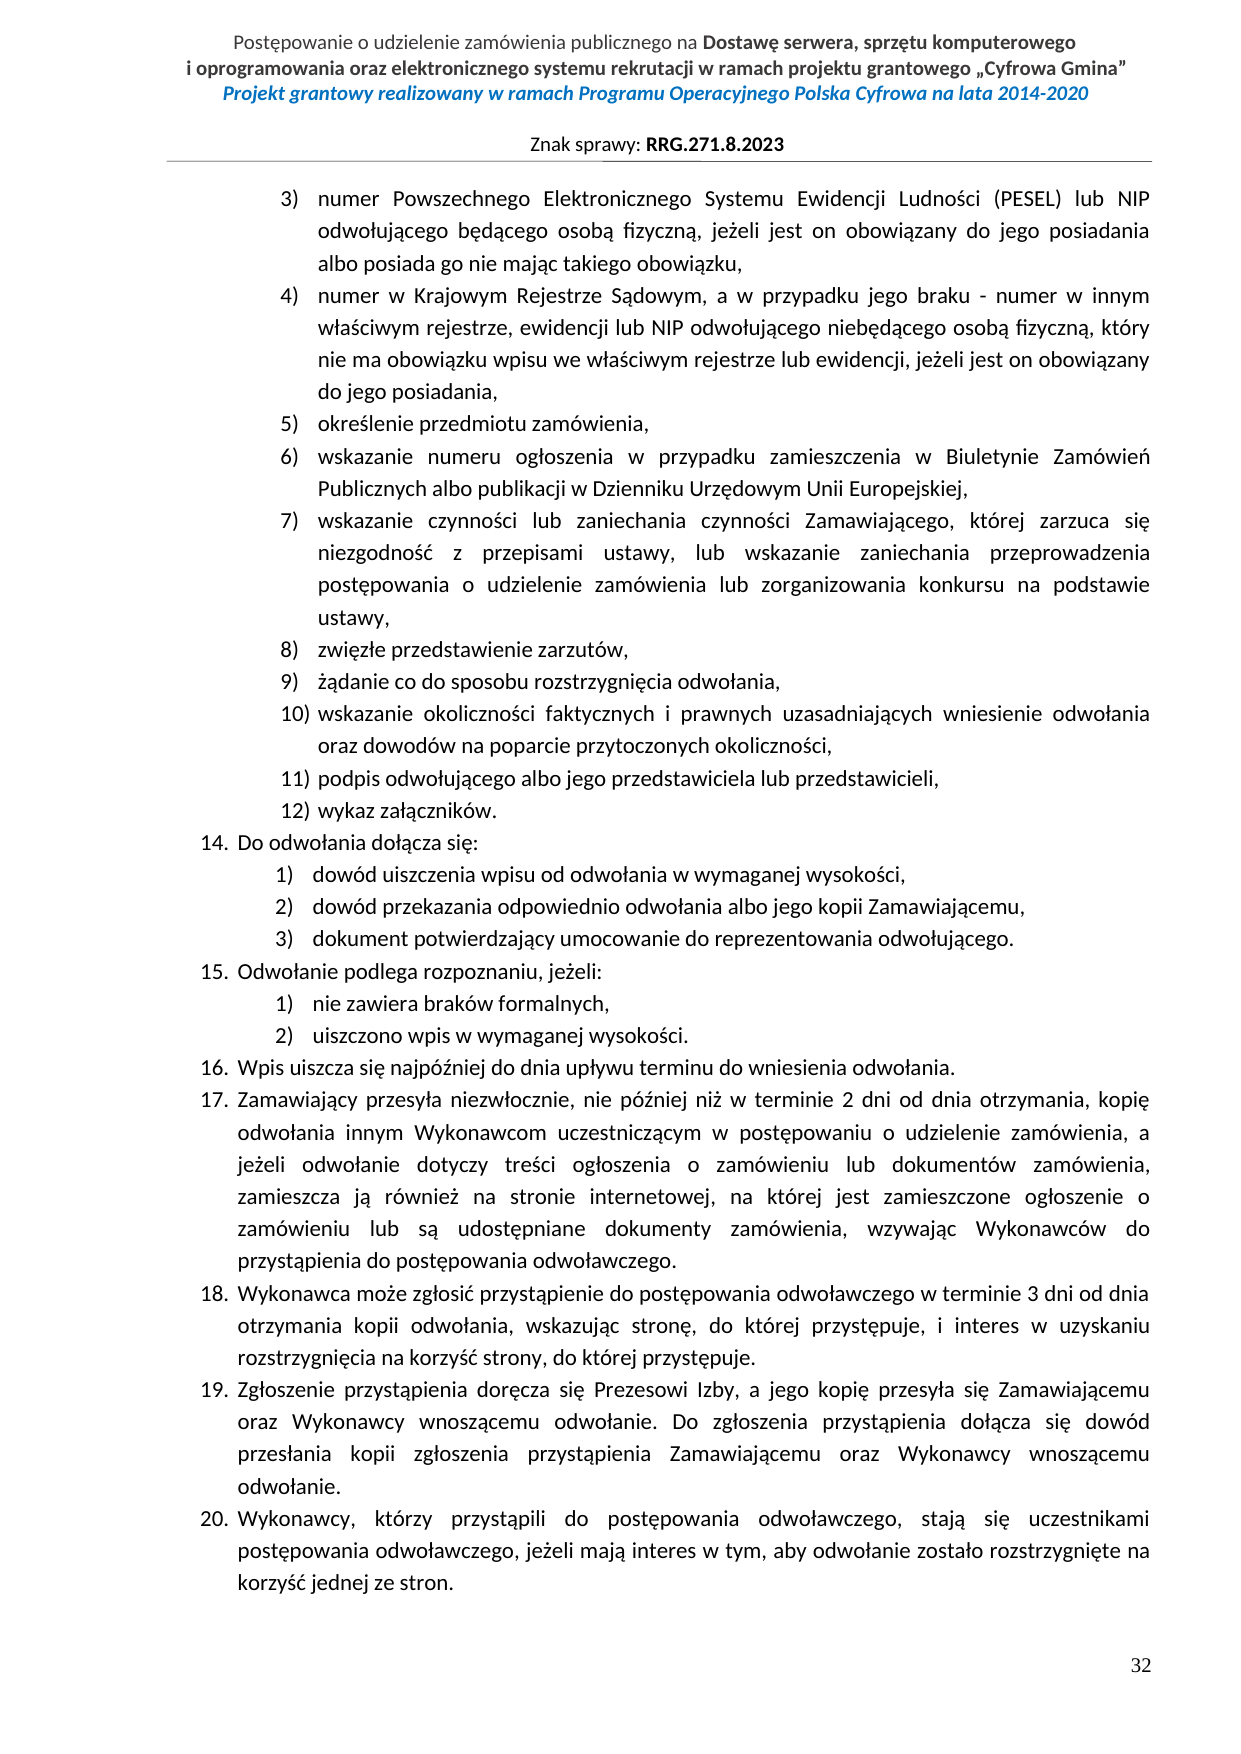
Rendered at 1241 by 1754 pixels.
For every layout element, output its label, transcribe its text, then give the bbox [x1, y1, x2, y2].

list zwięzłe przedstawienie zarzutów, [280, 635, 1152, 663]
list Wpis uiszcza się najpóźniej do dnia upływu terminu do wniesienia odwołania. [200, 1053, 1152, 1081]
list dowód uiszczenia wpisu od odwołania w wymaganej wysokości, [275, 860, 1152, 888]
list nie zawiera braków formalnych, [275, 989, 1152, 1017]
list wskazanie okoliczności faktycznych i prawnych uzasadniających wniesienie odwołania oraz dowodów na poparcie przytoczonych okoliczności, [280, 699, 1152, 759]
list określenie przedmiotu zamówienia, [280, 409, 1152, 438]
list wskazanie czynności lub zaniechania czynności Zamawiającego, której zarzuca się niezgodność z przepisami ustawy, lub wskazanie zaniechania przeprowadzenia postępowania o udzielenie zamówienia lub zorganizowania konkursu na podstawie ustawy, [280, 506, 1152, 631]
list Wykonawca może zgłosić przystąpienie do postępowania odwoławczego w terminie 3 dni od dnia otrzymania kopii odwołania, wskazując stronę, do której przystępuje, i interes w uzyskaniu rozstrzygnięcia na korzyść strony, do której przystępuje. [200, 1279, 1152, 1371]
list podpis odwołującego albo jego przedstawiciela lub przedstawicieli, [280, 764, 1152, 792]
list dowód przekazania odpowiednio odwołania albo jego kopii Zamawiającemu, [275, 892, 1152, 920]
list Odwołanie podlega rozpoznaniu, jeżeli: [200, 957, 1152, 985]
list uiszczono wpis w wymaganej wysokości. [275, 1021, 1152, 1049]
list Zgłoszenie przystąpienia doręcza się Prezesowi Izby, a jego kopię przesyła się Zamawiającemu oraz Wykonawcy wnoszącemu odwołanie. Do zgłoszenia przystąpienia dołącza się dowód przesłania kopii zgłoszenia przystąpienia Zamawiającemu oraz Wykonawcy wnoszącemu odwołanie. [200, 1375, 1152, 1500]
list Wykonawcy, którzy przystąpili do postępowania odwoławczego, stają się uczestnikami postępowania odwoławczego, jeżeli mają interes w tym, aby odwołanie zostało rozstrzygnięte na korzyść jednej ze stron. [200, 1504, 1152, 1596]
list wskazanie numeru ogłoszenia w przypadku zamieszczenia w Biuletynie Zamówień Publicznych albo publikacji w Dzienniku Urzędowym Unii Europejskiej, [280, 442, 1152, 502]
list numer Powszechnego Elektronicznego Systemu Ewidencji Ludności (PESEL) lub NIP odwołującego będącego osobą fizyczną, jeżeli jest on obowiązany do jego posiadania albo posiada go nie mając takiego obowiązku, [280, 184, 1152, 277]
list numer w Krajowym Rejestrze Sądowym, a w przypadku jego braku - numer w innym właściwym rejestrze, ewidencji lub NIP odwołującego niebędącego osobą fizyczną, który nie ma obowiązku wpisu we właściwym rejestrze lub ewidencji, jeżeli jest on obowiązany do jego posiadania, [280, 281, 1152, 405]
list Do odwołania dołącza się: [200, 828, 1152, 856]
list żądanie co do sposobu rozstrzygnięcia odwołania, [280, 667, 1152, 695]
list Zamawiający przesyła niezwłocznie, nie później niż w terminie 2 dni od dnia otrzymania, kopię odwołania innym Wykonawcom uczestniczącym w postępowaniu o udzielenie zamówienia, a jeżeli odwołanie dotyczy treści ogłoszenia o zamówieniu lub dokumentów zamówienia, zamieszcza ją również na stronie internetowej, na której jest zamieszczone ogłoszenie o zamówieniu lub są udostępniane dokumenty zamówienia, wzywając Wykonawców do przystąpienia do postępowania odwoławczego. [200, 1086, 1152, 1274]
list dokument potwierdzający umocowanie do reprezentowania odwołującego. [275, 924, 1152, 953]
list wykaz załączników. [280, 796, 1152, 824]
